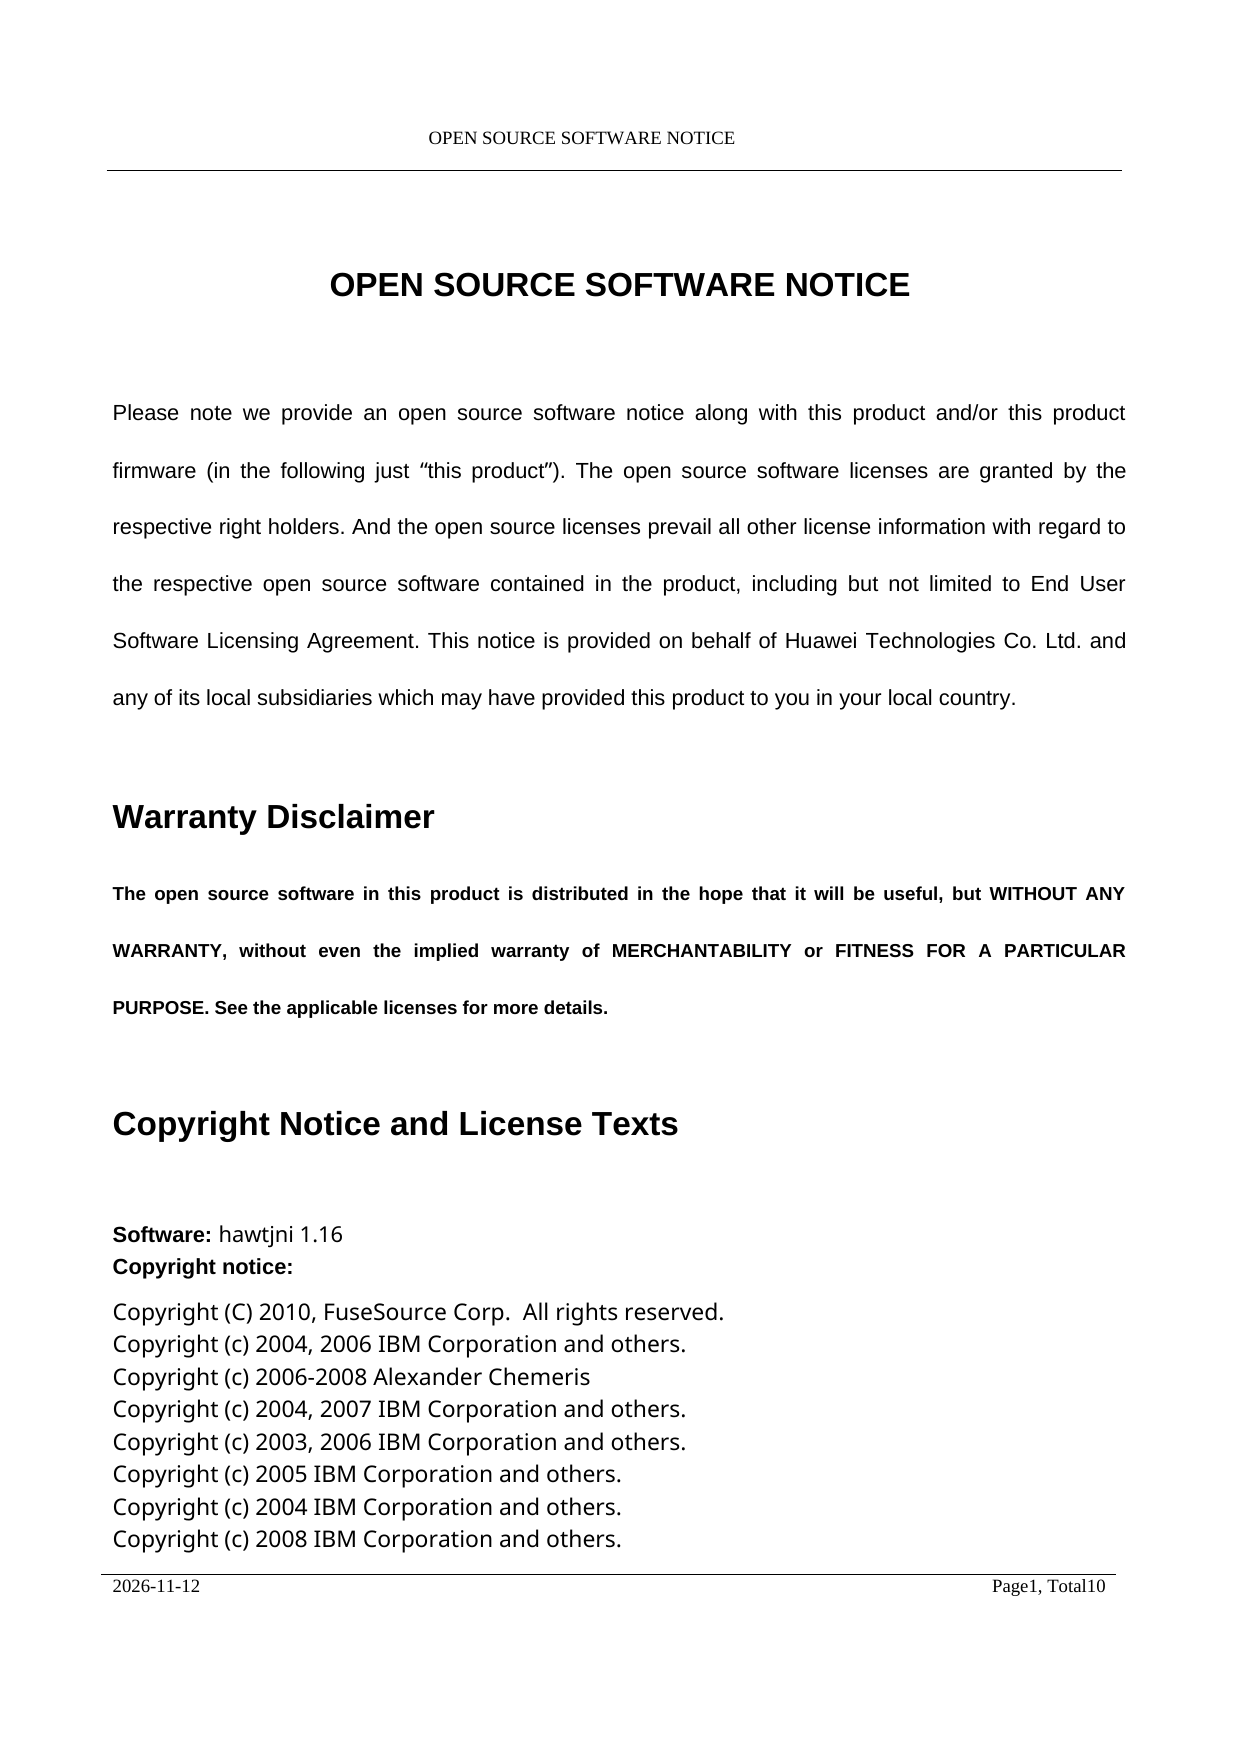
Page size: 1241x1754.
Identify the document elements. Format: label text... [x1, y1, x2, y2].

text Copyright Notice and License Texts [112, 1091, 1128, 1156]
text OPEN SOURCE SOFTWARE NOTICE [112, 251, 1128, 316]
text Warranty Disclaimer [112, 784, 1128, 849]
text The open source software in this product is distributed in the hope that it will be useful, but WITHOUT ANY WARRANTY, without even the implied warranty of MERCHANTABILITY or FITNESS FOR A PARTICULAR PURPOSE. See the applicable licenses for more details. [112, 877, 1128, 1024]
text Copyright notice: [112, 1250, 1128, 1282]
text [112, 1295, 1128, 1555]
text Software: hawtjni 1.16 [112, 1217, 1128, 1250]
text Please note we provide an open source software notice along with this product and/or this product firmware (in the following just “this product”). The open source software licenses are granted by the respective right holders. And the open source licenses prevail all other license information with regard to the respective open source software contained in the product, including but not limited to End User Software Licensing Agreement. This notice is provided on behalf of Huawei Technologies Co. Ltd. and any of its local subsidiaries which may have provided this product to you in your local country. [112, 397, 1128, 713]
